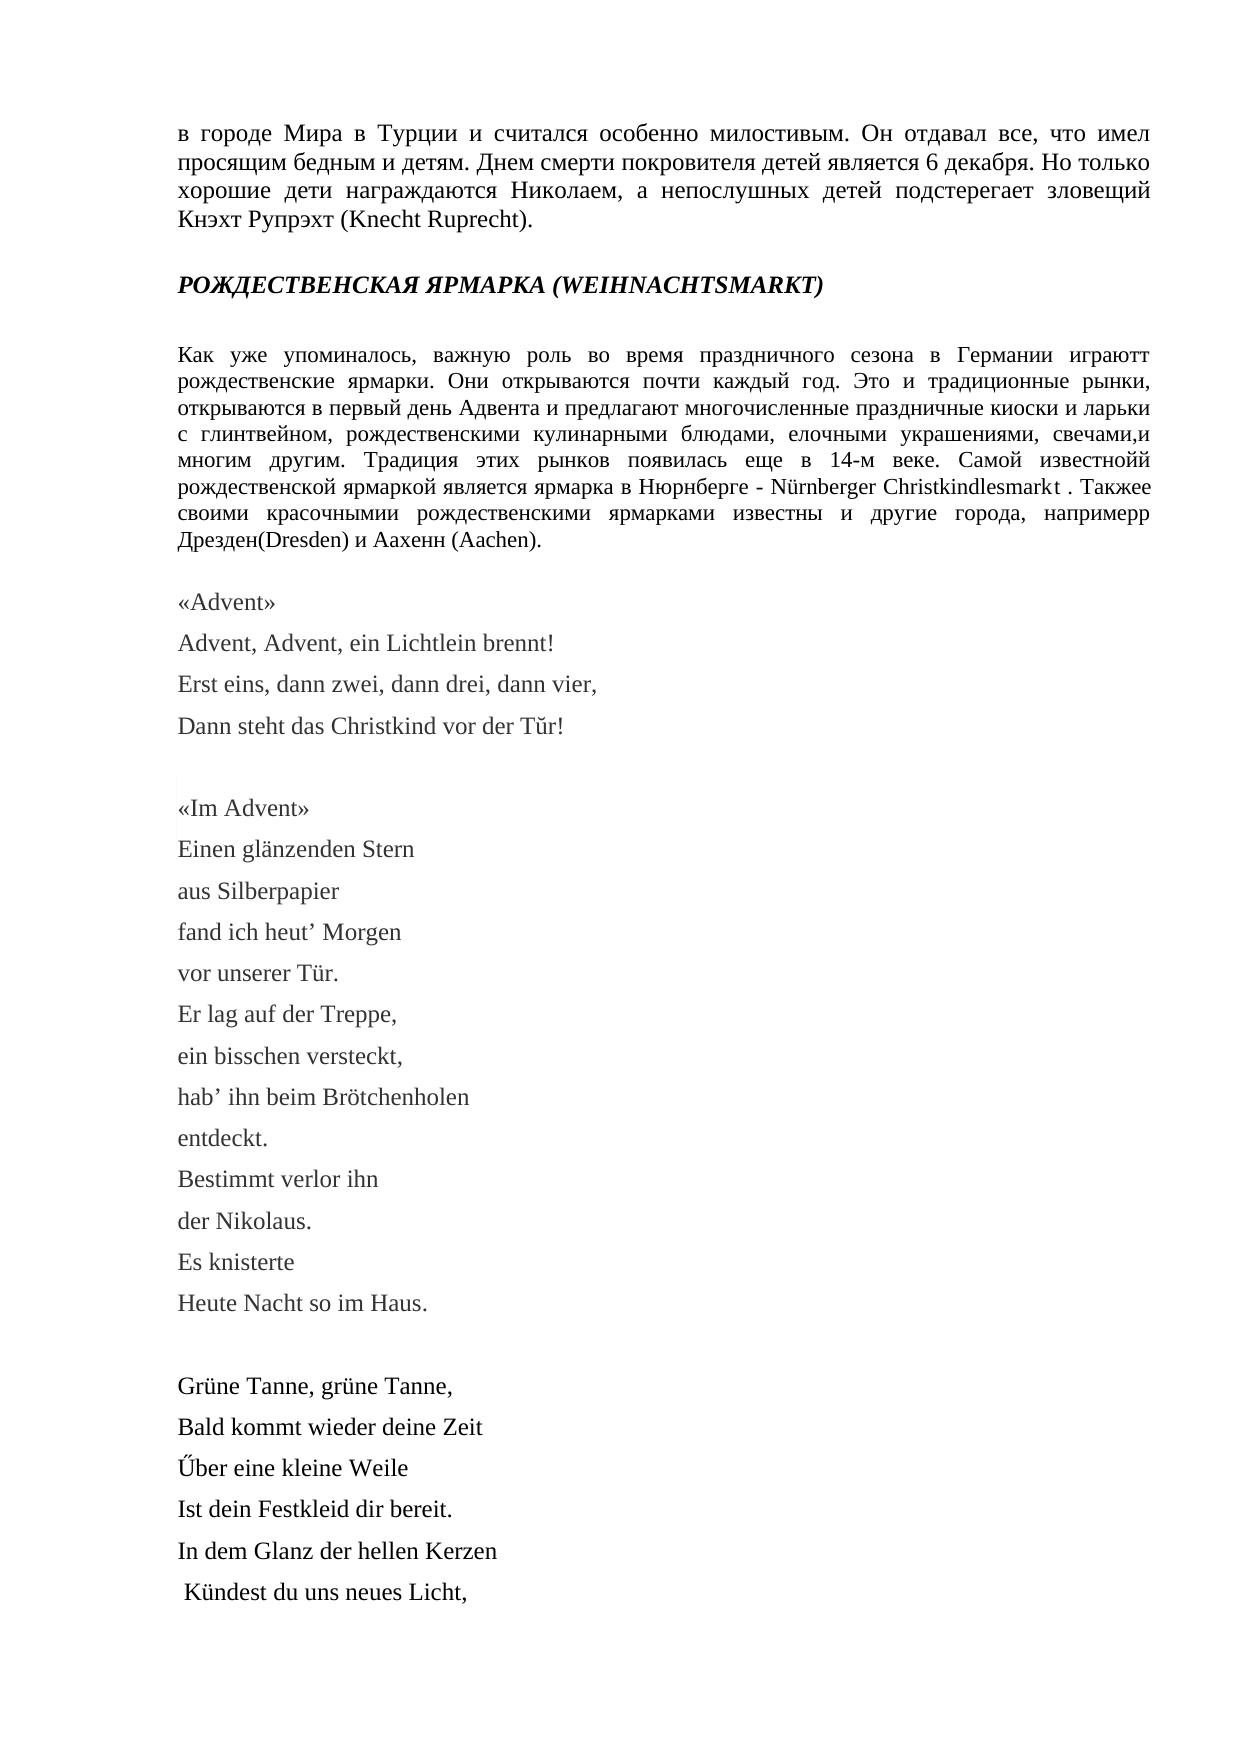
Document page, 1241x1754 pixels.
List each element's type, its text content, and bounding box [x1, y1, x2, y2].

text Как уже упоминалось, важную роль во время праздничного сезона в Германии играютт рождественские ярмарки. Они открываются почти каждый год. Это и традиционные рынки, открываются в первый день Адвента и предлагают многочисленные праздничные киоски и ларьки с глинтвейном, рождественскими кулинарными блюдами, елочными украшениями, свечами,и многим другим. Традиция этих рынков появилась еще в 14-м веке. Самой известнойй рождественской ярмаркой является ярмарка в Нюрнберге - Nürnberger Christkindlesmarkt . Такжее своими красочнымии рождественскими ярмарками известны и другие города, напримерр Дрезден(Dresden) и Аахенн (Aachen). [177, 341, 1152, 552]
text Erst eins, dann zwei, dann drei, dann vier, [177, 669, 1152, 698]
text Es knisterte [177, 1247, 1152, 1276]
text vor unserer Tür. [177, 958, 1152, 987]
text Advent, Advent, ein Lichtlein brennt! [177, 628, 1152, 657]
text entdeckt. [177, 1123, 1152, 1152]
text Kündest du uns neues Licht, [177, 1577, 1152, 1606]
text fand ich heut’ Morgen [177, 917, 1152, 946]
text «Im Advent» [177, 793, 1152, 822]
text «Advent» [177, 587, 1152, 616]
text Grüne Tanne, grüne Tanne, [177, 1371, 1152, 1399]
subtitle РОЖДЕСТВЕНСКАЯ ЯРМАРКА (WEIHNACHTSMаRKT) [177, 271, 1152, 299]
text Heute Nacht so im Haus. [177, 1288, 1152, 1317]
text Bald kommt wieder deine Zeit [177, 1412, 1152, 1441]
text Űber eine kleine Weile [177, 1453, 1152, 1482]
text hab’ ihn beim Brötchenholen [177, 1082, 1152, 1111]
text Ist dein Festkleid dir bereit. [177, 1494, 1152, 1523]
text der Nikolaus. [177, 1206, 1152, 1234]
text Bestimmt verlor ihn [177, 1164, 1152, 1193]
text Er lag auf der Treppe, [177, 999, 1152, 1028]
text Dann steht das Christkind vor der Tŭr! [177, 711, 1152, 739]
text Einen glänzenden Stern [177, 834, 1152, 863]
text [177, 118, 1152, 233]
text aus Silberpapier [177, 876, 1152, 904]
text ein bisschen versteckt, [177, 1041, 1152, 1069]
text In dem Glanz der hellen Kerzen [177, 1536, 1152, 1564]
